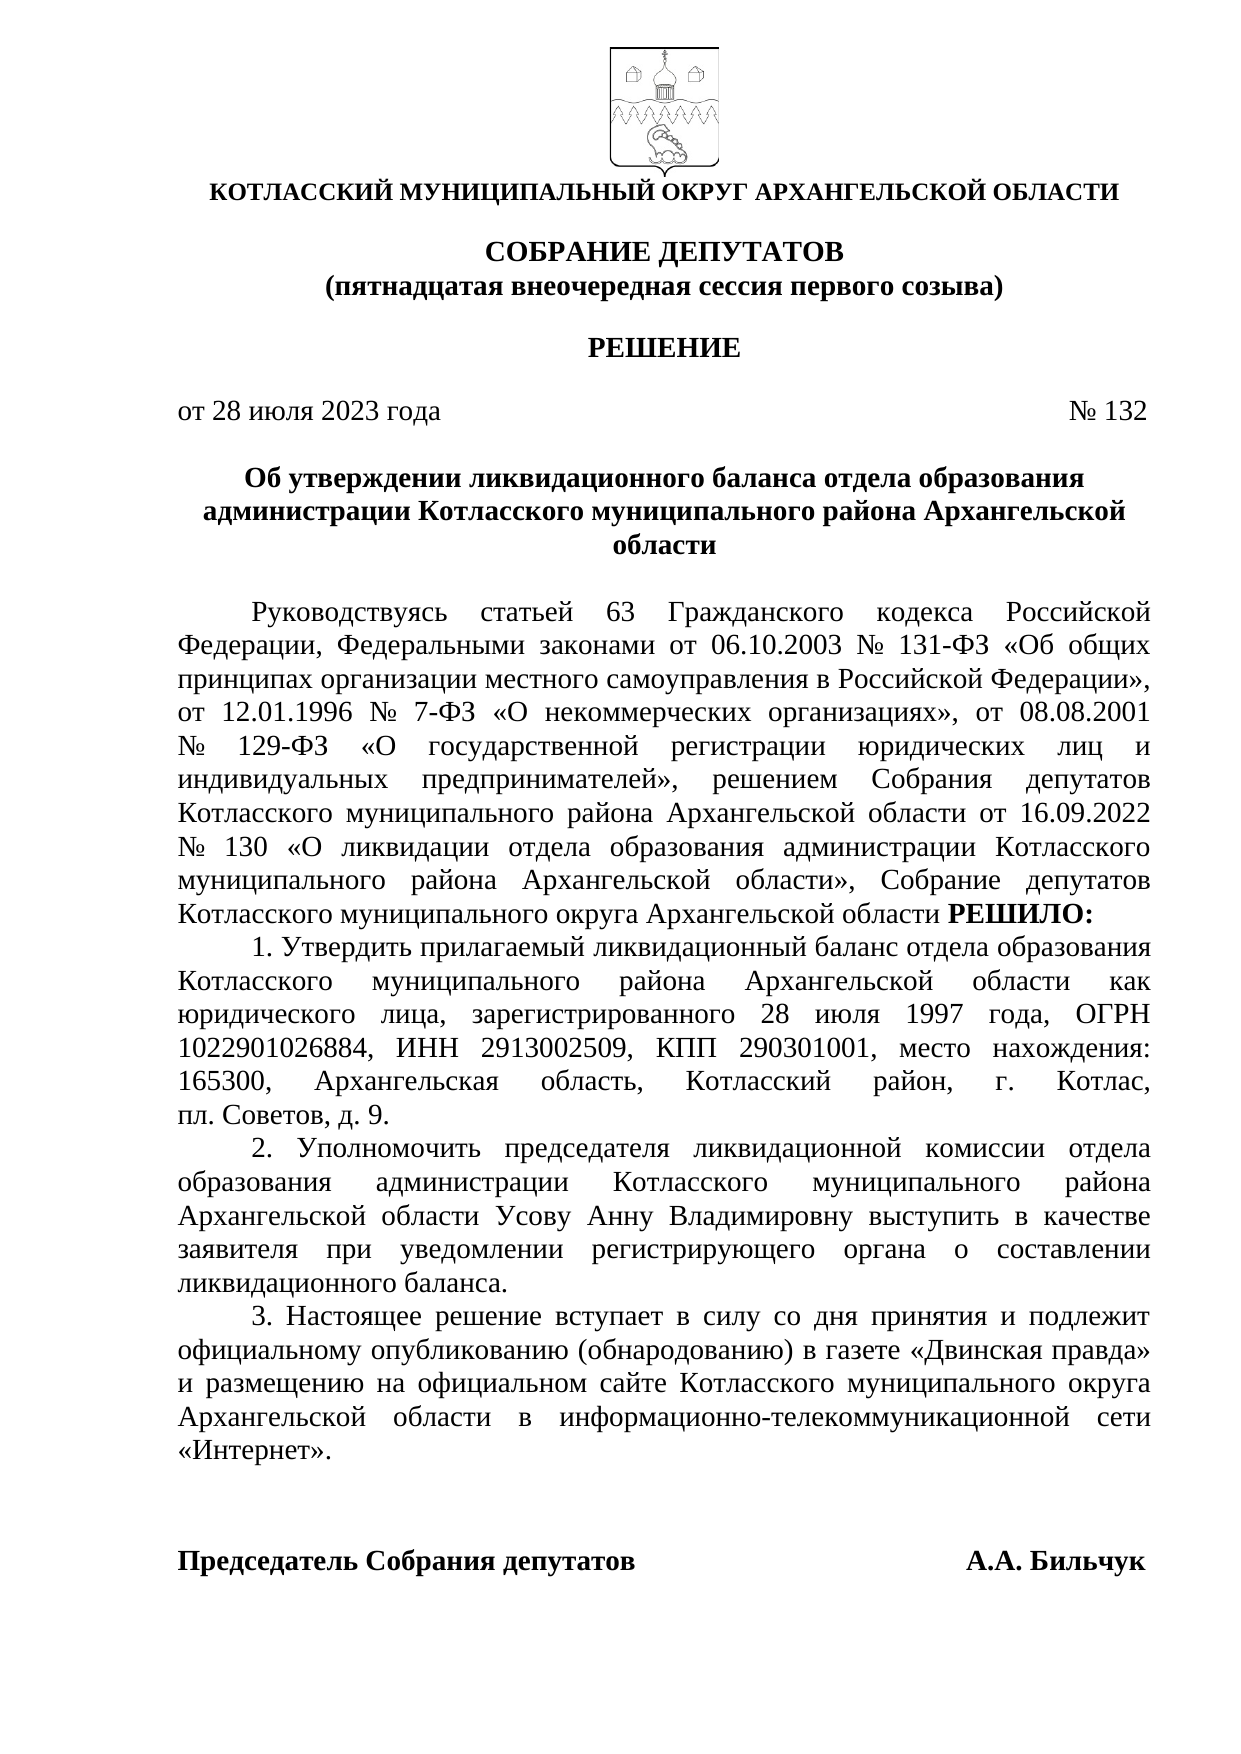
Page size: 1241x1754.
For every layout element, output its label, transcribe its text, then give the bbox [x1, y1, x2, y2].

text 2. Уполномочить председателя ликвидационной комиссии отдела образования администрации Котласского муниципального района Архангельской области Усову Анну Владимировну выступить в качестве заявителя при уведомлении регистрирующего органа о составлении ликвидационного баланса. [177, 1131, 1152, 1298]
text СОБРАНИЕ ДЕПУТАТОВ [177, 234, 1152, 268]
text Руководствуясь статьей 63 Гражданского кодекса Российской Федерации, Федеральными законами от 06.10.2003 № 131-ФЗ «Об общих принципах организации местного самоуправления в Российской Федерации», от 12.01.1996 № 7-ФЗ «О некоммерческих организациях», от 08.08.2001 № 129-ФЗ «О государственной регистрации юридических лиц и индивидуальных предпринимателей», решением Собрания депутатов Котласского муниципального района Архангельской области от 16.09.2022 № 130 «О ликвидации отдела образования администрации Котласского муниципального района Архангельской области», Собрание депутатов Котласского муниципального округа Архангельской области РЕШИЛО: [177, 594, 1152, 929]
picture [609, 47, 719, 177]
text 1. Утвердить прилагаемый ликвидационный баланс отдела образования Котласского муниципального района Архангельской области как юридического лица, зарегистрированного 28 июля 1997 года, ОГРН 1022901026884, ИНН 2913002509, КПП 290301001, место нахождения: 165300, Архангельская область, Котласский район, г. Котлас, пл. Советов, д. 9. [177, 929, 1152, 1131]
text (пятнадцатая внеочередная сессия первого созыва) [177, 268, 1152, 302]
text 3. Настоящее решение вступает в силу со дня принятия и подлежит официальному опубликованию (обнародованию) в газете «Двинская правда» и размещению на официальном сайте Котласского муниципального округа Архангельской области в информационно-телекоммуникационной сети «Интернет». [177, 1298, 1152, 1466]
text Председатель Собрания депутатов А.А. Бильчук [177, 1543, 1152, 1577]
text от 28 июля 2023 года № 132 [177, 393, 1152, 426]
text РЕШЕНИЕ [177, 330, 1152, 364]
text Об утверждении ликвидационного баланса отдела образования администрации Котласского муниципального района Архангельской области [177, 460, 1152, 560]
text КОТЛАССКИЙ МУНИЦИПАЛЬНЫЙ ОКРУГ АРХАНГЕЛЬСКОЙ ОБЛАСТИ [177, 177, 1152, 206]
